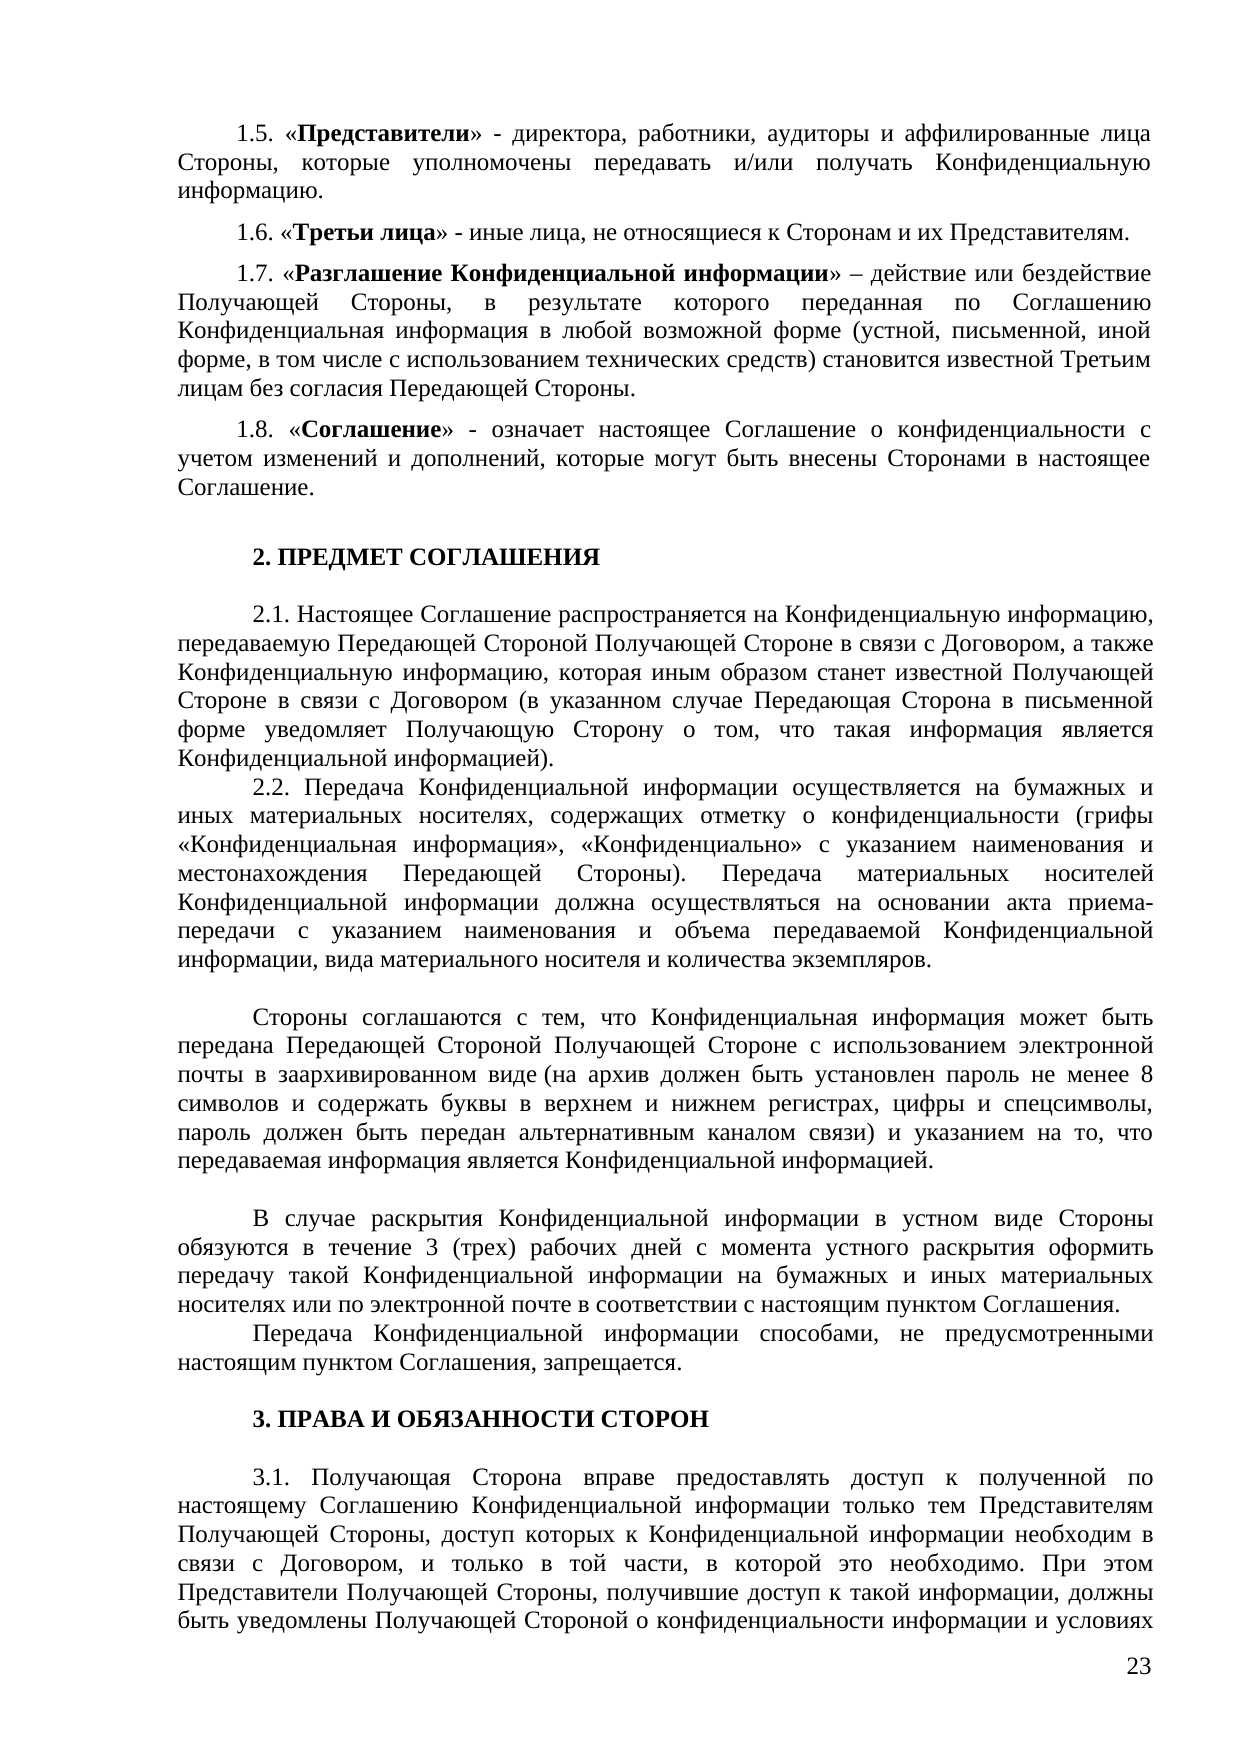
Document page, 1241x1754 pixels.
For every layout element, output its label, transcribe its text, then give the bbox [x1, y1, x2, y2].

text 2.2. Передача Конфиденциальной информации осуществляется на бумажных и иных материальных носителях, содержащих отметку о конфиденциальности (грифы «Конфиденциальная информация», «Конфиденциально» с указанием наименования и местонахождения Передающей Стороны). Передача материальных носителей Конфиденциальной информации должна осуществляться на основании акта приема-передачи с указанием наименования и объема передаваемой Конфиденциальной информации, вида материального носителя и количества экземпляров. [177, 772, 1154, 973]
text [177, 1462, 1154, 1634]
text В случае раскрытия Конфиденциальной информации в устном виде Стороны обязуются в течение 3 (трех) рабочих дней с момента устного раскрытия оформить передачу такой Конфиденциальной информации на бумажных и иных материальных носителях или по электронной почте в соответствии с настоящим пунктом Соглашения. [177, 1203, 1154, 1318]
text 3. ПРАВА И ОБЯЗАННОСТИ СТОРОН [177, 1404, 1154, 1433]
text 1.7. «Разглашение Конфиденциальной информации» – действие или бездействие Получающей Стороны, в результате которого переданная по Соглашению Конфиденциальная информация в любой возможной форме (устной, письменной, иной форме, в том числе с использованием технических средств) становится известной Третьим лицам без согласия Передающей Стороны. [177, 258, 1152, 402]
text 1.8. «Соглашение» - означает настоящее Соглашение о конфиденциальности с учетом изменений и дополнений, которые могут быть внесены Сторонами в настоящее Соглашение. [177, 414, 1152, 501]
text 2. ПРЕДМЕТ СОГЛАШЕНИЯ [177, 542, 1154, 571]
text 2.1. Настоящее Соглашение распространяется на Конфиденциальную информацию, передаваемую Передающей Стороной Получающей Стороне в связи с Договором, а также Конфиденциальную информацию, которая иным образом станет известной Получающей Стороне в связи с Договором (в указанном случае Передающая Сторона в письменной форме уведомляет Получающую Сторону о том, что такая информация является Конфиденциальной информацией). [177, 599, 1154, 772]
text 1.5. «Представители» - директора, работники, аудиторы и аффилированные лица Стороны, которые уполномочены передавать и/или получать Конфиденциальную информацию. [177, 118, 1152, 204]
text 1.6. «Третьи лица» - иные лица, не относящиеся к Сторонам и их Представителям. [177, 217, 1152, 246]
text Передача Конфиденциальной информации способами, не предусмотренными настоящим пунктом Соглашения, запрещается. [177, 1318, 1154, 1376]
text Стороны соглашаются с тем, что Конфиденциальная информация может быть передана Передающей Стороной Получающей Стороне с использованием электронной почты в заархивированном виде (на архив должен быть установлен пароль не менее 8 символов и содержать буквы в верхнем и нижнем регистрах, цифры и спецсимволы, пароль должен быть передан альтернативным каналом связи) и указанием на то, что передаваемая информация является Конфиденциальной информацией. [177, 1002, 1154, 1174]
